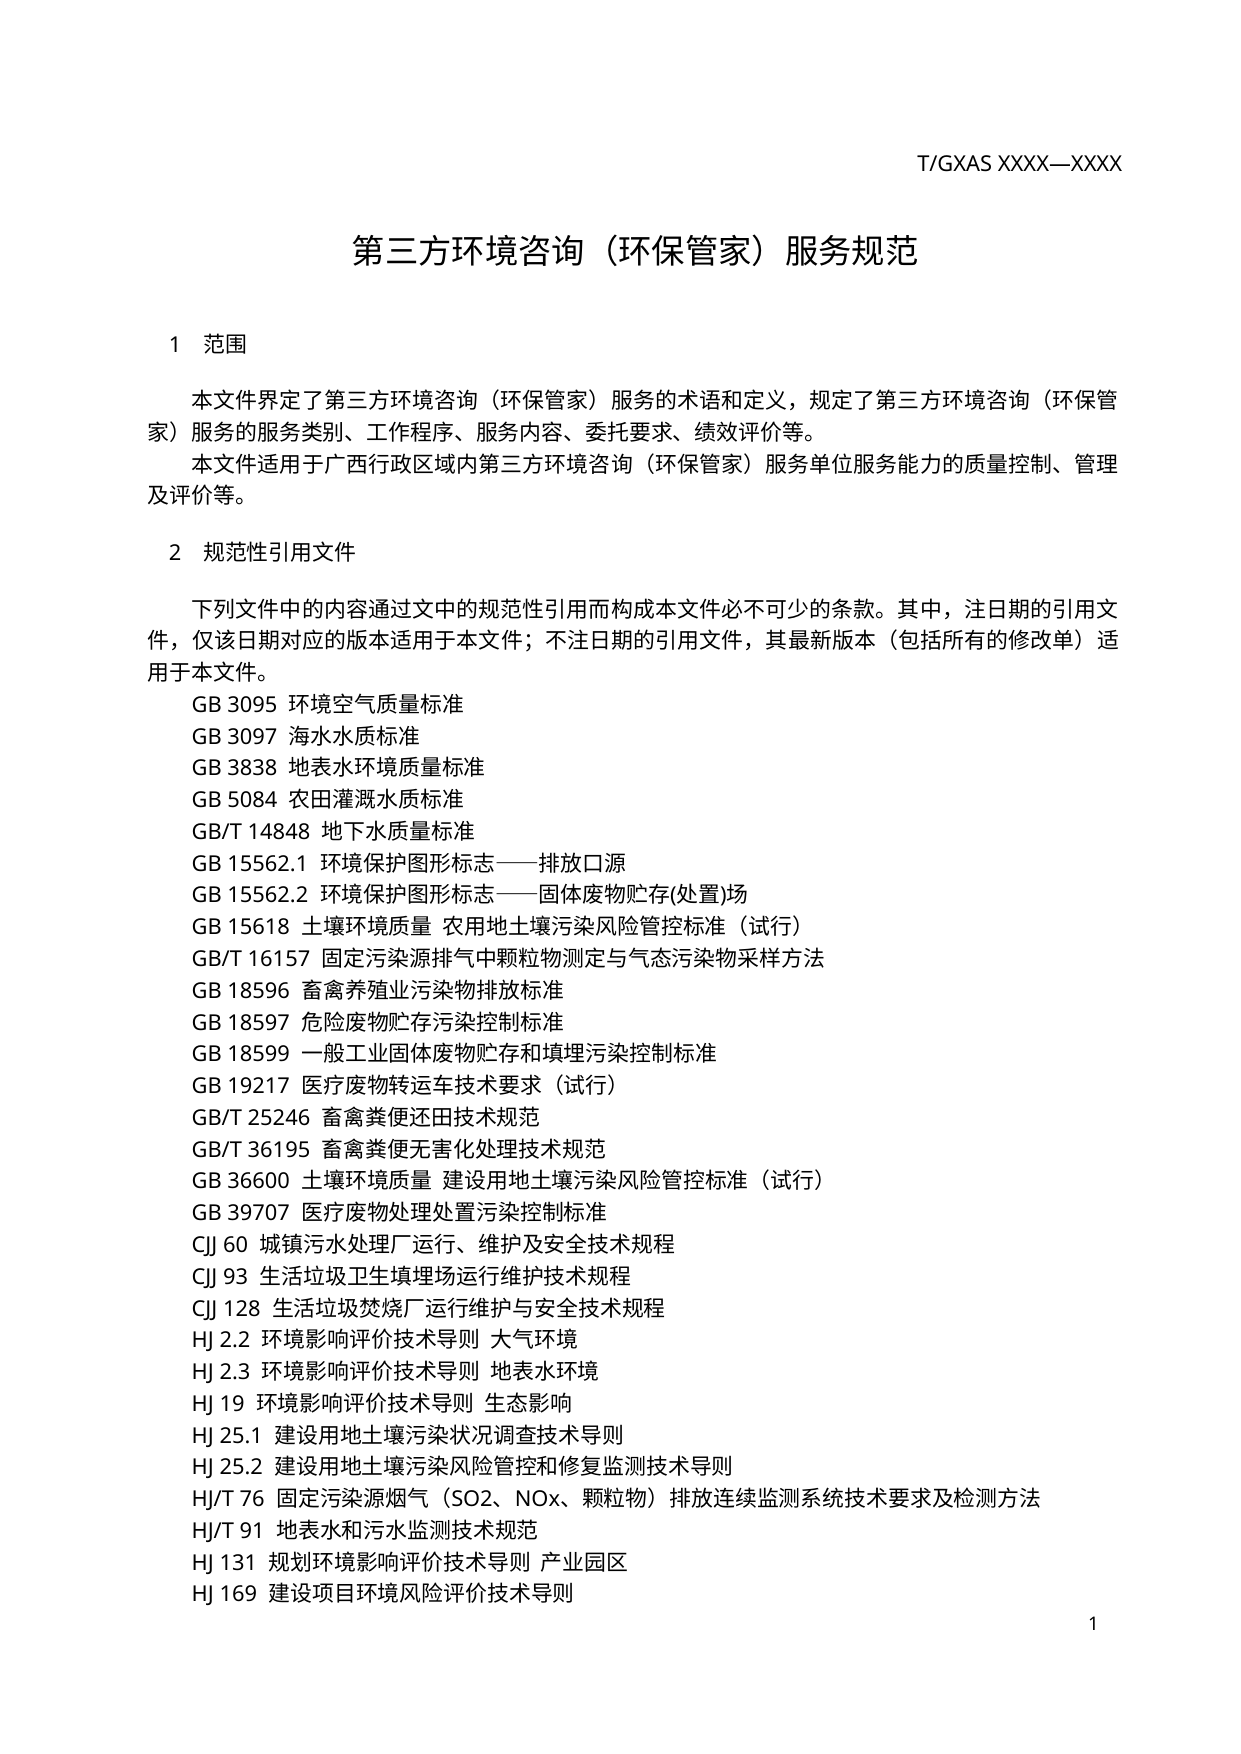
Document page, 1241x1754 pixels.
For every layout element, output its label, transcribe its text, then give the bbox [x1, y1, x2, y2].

text 规范性引用文件 [148, 535, 1122, 567]
text GB 3095 环境空气质量标准 [148, 687, 1122, 719]
text 本文件适用于广西行政区域内第三方环境咨询（环保管家）服务单位服务能力的质量控制、管理及评价等。 [148, 447, 1122, 510]
text HJ 25.1 建设用地土壤污染状况调查技术导则 [148, 1418, 1122, 1449]
text HJ 2.2 环境影响评价技术导则 大气环境 [148, 1322, 1122, 1354]
text GB 36600 土壤环境质量 建设用地土壤污染风险管控标准（试行） [148, 1163, 1122, 1195]
text GB/T 14848 地下水质量标准 [148, 814, 1122, 846]
text HJ 25.2 建设用地土壤污染风险管控和修复监测技术导则 [148, 1449, 1122, 1481]
text GB 3838 地表水环境质量标准 [148, 750, 1122, 782]
text 范围 [148, 327, 1122, 358]
text GB 15618 土壤环境质量 农用地土壤污染风险管控标准（试行） [148, 909, 1122, 941]
text HJ 19 环境影响评价技术导则 生态影响 [148, 1386, 1122, 1418]
text HJ/T 91 地表水和污水监测技术规范 [148, 1513, 1122, 1545]
text CJJ 60 城镇污水处理厂运行、维护及安全技术规程 [148, 1227, 1122, 1259]
text HJ 131 规划环境影响评价技术导则 产业园区 [148, 1545, 1122, 1576]
text GB 3097 海水水质标准 [148, 719, 1122, 750]
text GB 18597 危险废物贮存污染控制标准 [148, 1004, 1122, 1036]
text 本文件界定了第三方环境咨询（环保管家）服务的术语和定义，规定了第三方环境咨询（环保管家）服务的服务类别、工作程序、服务内容、委托要求、绩效评价等。 [148, 383, 1122, 447]
text GB 5084 农田灌溉水质标准 [148, 782, 1122, 814]
text GB 15562.1 环境保护图形标志——排放口源 [148, 846, 1122, 877]
text GB 18599 一般工业固体废物贮存和填埋污染控制标准 [148, 1036, 1122, 1068]
text HJ 2.3 环境影响评价技术导则 地表水环境 [148, 1354, 1122, 1386]
text GB/T 25246 畜禽粪便还田技术规范 [148, 1100, 1122, 1132]
text GB 19217 医疗废物转运车技术要求（试行） [148, 1068, 1122, 1100]
text HJ/T 76 固定污染源烟气（SO2、NOx、颗粒物）排放连续监测系统技术要求及检测方法 [148, 1481, 1122, 1513]
text GB 15562.2 环境保护图形标志——固体废物贮存(处置)场 [148, 877, 1122, 909]
text GB/T 36195 畜禽粪便无害化处理技术规范 [148, 1132, 1122, 1163]
text GB/T 16157 固定污染源排气中颗粒物测定与气态污染物采样方法 [148, 941, 1122, 973]
text GB 18596 畜禽养殖业污染物排放标准 [148, 973, 1122, 1004]
text CJJ 93 生活垃圾卫生填埋场运行维护技术规程 [148, 1259, 1122, 1291]
text GB 39707 医疗废物处理处置污染控制标准 [148, 1195, 1122, 1227]
text HJ 169 建设项目环境风险评价技术导则 [148, 1576, 1122, 1608]
text CJJ 128 生活垃圾焚烧厂运行维护与安全技术规程 [148, 1291, 1122, 1322]
